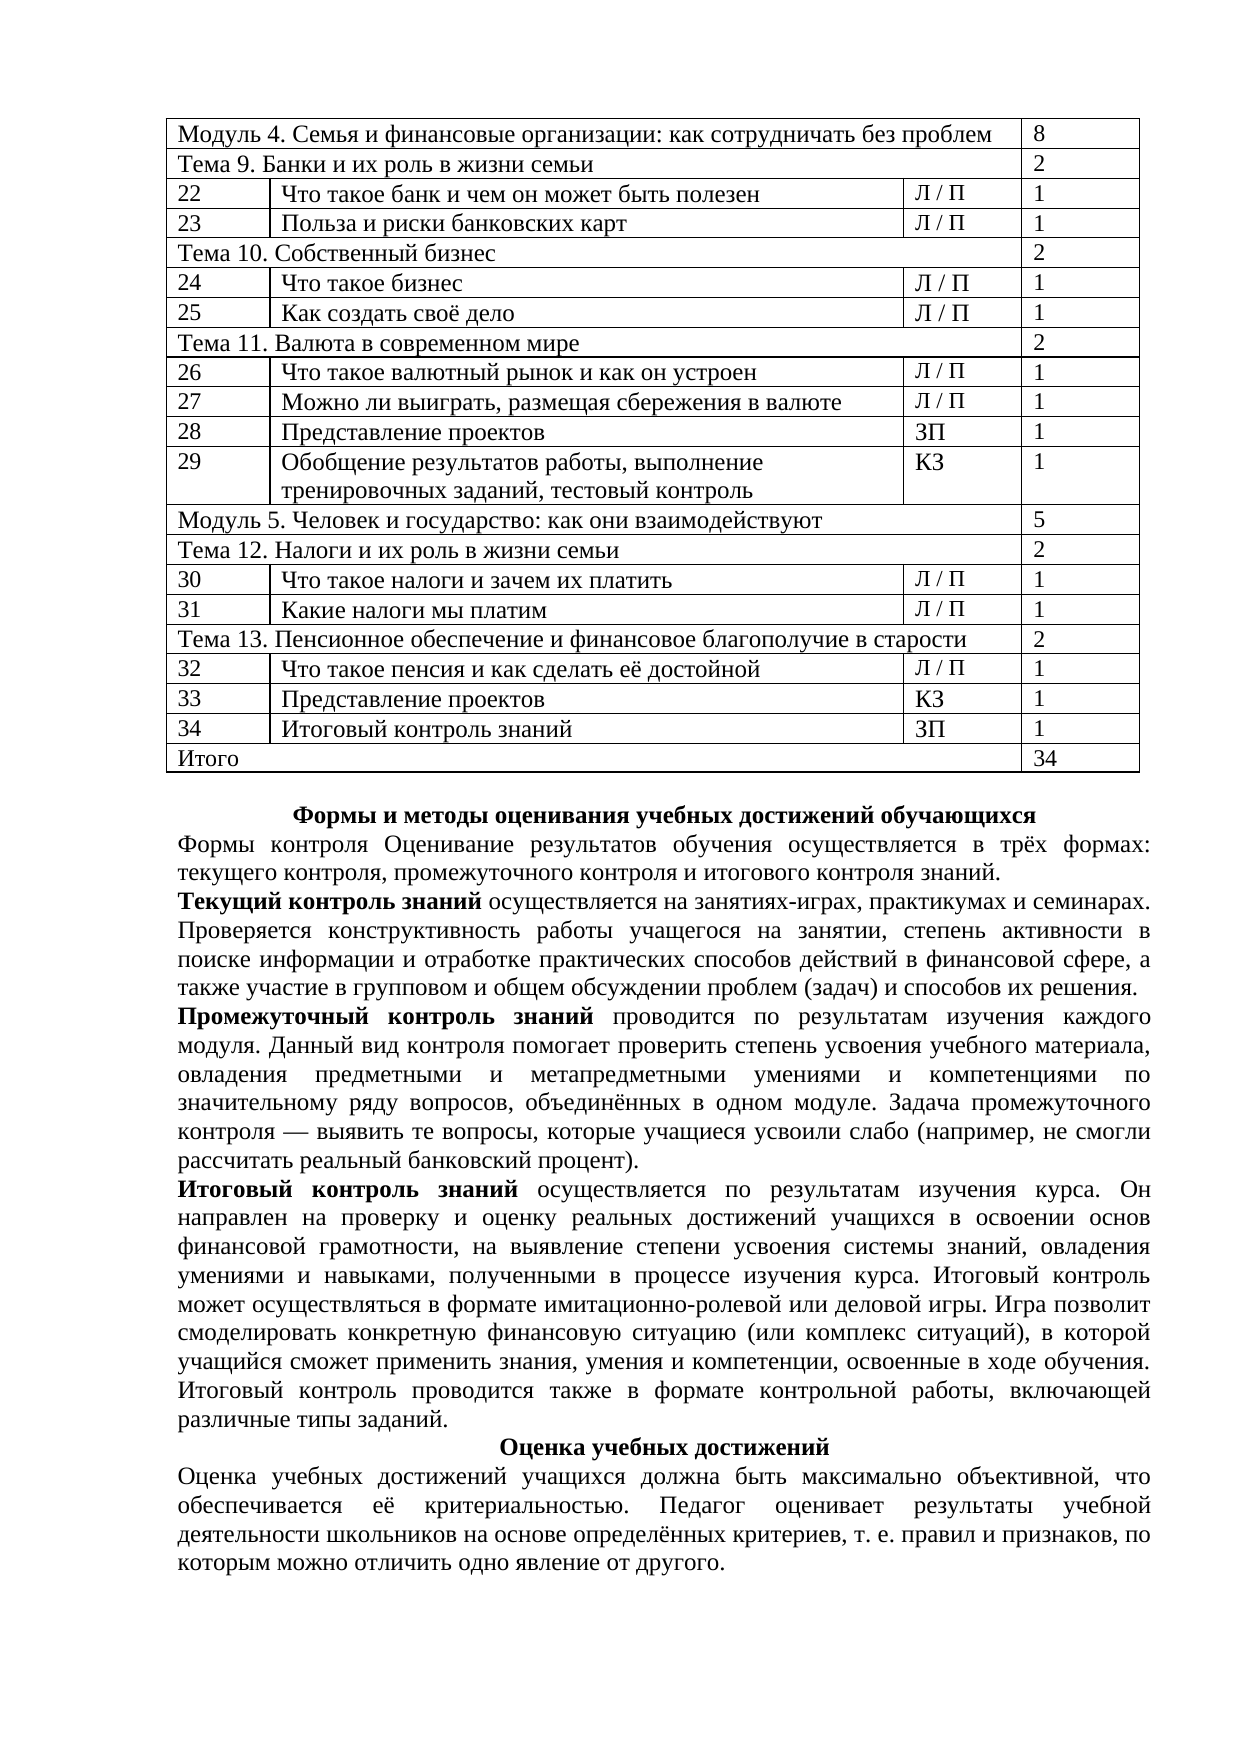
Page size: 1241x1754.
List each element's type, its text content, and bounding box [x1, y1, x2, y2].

table_cell Модуль 4. Семья и финансовые организации: как сотрудничать без проблем [167, 119, 1021, 148]
table_cell 30 [167, 565, 269, 594]
table_cell Как создать своё дело [271, 298, 903, 327]
table_cell КЗ [904, 684, 1021, 713]
table_cell 34 [1022, 744, 1139, 771]
table_cell 1 [1022, 179, 1139, 207]
table_cell Л / П [904, 595, 1021, 623]
table_cell Л / П [904, 209, 1021, 237]
table_cell 23 [167, 209, 269, 237]
table_cell ЗП [904, 417, 1021, 446]
text Итоговый контроль знаний осуществляется по результатам изучения курса. Он направлен на проверку и оценку реальных достижений учащихся в освоении основ финансовой грамотности, на выявление степени усвоения системы знаний, овладения умениями и навыками, полученными в процессе изучения курса. Итоговый контроль может осуществляться в формате имитационно-ролевой или деловой игры. Игра позволит смоделировать конкретную финансовую ситуацию (или комплекс ситуаций), в которой учащийся сможет применить знания, умения и компетенции, освоенные в ходе обучения. Итоговый контроль проводится также в формате контрольной работы, включающей различные типы заданий. [177, 1174, 1152, 1432]
table_cell 2 [1022, 328, 1139, 356]
table_cell 25 [167, 298, 269, 327]
table_cell 1 [1022, 565, 1139, 594]
table_cell Представление проектов [271, 417, 903, 446]
table_cell 1 [1022, 298, 1139, 327]
table_cell 2 [1022, 535, 1139, 564]
text Промежуточный контроль знаний проводится по результатам изучения каждого модуля. Данный вид контроля помогает проверить степень усвоения учебного материала, овладения предметными и метапредметными умениями и компетенциями по значительному ряду вопросов, объединённых в одном модуле. Задача промежуточного контроля — выявить те вопросы, которые учащиеся усвоили слабо (например, не смогли рассчитать реальный банковский процент). [177, 1001, 1152, 1174]
table_cell Л / П [904, 268, 1021, 297]
text Оценка учебных достижений [177, 1432, 1152, 1461]
table_cell Итого [167, 744, 1021, 771]
table_cell Какие налоги мы платим [271, 595, 903, 623]
table_cell 2 [1022, 625, 1139, 653]
table_cell 22 [167, 179, 269, 207]
table_cell Л / П [904, 358, 1021, 386]
table_cell Тема 12. Налоги и их роль в жизни семьи [167, 535, 1021, 564]
table_cell Тема 9. Банки и их роль в жизни семьи [167, 149, 1021, 178]
table_cell 5 [1022, 505, 1139, 534]
table_cell Что такое бизнес [271, 268, 903, 297]
table_cell Л / П [904, 654, 1021, 683]
table_cell Представление проектов [271, 684, 903, 713]
table_cell 28 [167, 417, 269, 446]
table_cell Тема 10. Собственный бизнес [167, 238, 1021, 267]
table_cell Л / П [904, 298, 1021, 327]
table_cell 8 [1022, 119, 1139, 148]
table_cell Польза и риски банковских карт [271, 209, 903, 237]
table_cell 24 [167, 268, 269, 297]
table_cell 1 [1022, 358, 1139, 386]
text Текущий контроль знаний осуществляется на занятиях-играх, практикумах и семинарах. Проверяется конструктивность работы учащегося на занятии, степень активности в поиске информации и отработке практических способов действий в финансовой сфере, а также участие в групповом и общем обсуждении проблем (задач) и способов их решения. [177, 886, 1152, 1001]
table_cell 26 [167, 358, 269, 386]
table_cell 31 [167, 595, 269, 623]
table_cell 1 [1022, 387, 1139, 416]
table_cell Что такое валютный рынок и как он устроен [271, 358, 903, 386]
table_cell Что такое банк и чем он может быть полезен [271, 179, 903, 207]
table_cell Что такое налоги и зачем их платить [271, 565, 903, 594]
table_cell 34 [167, 714, 269, 743]
table_cell 1 [1022, 595, 1139, 623]
table_cell 1 [1022, 684, 1139, 713]
table_cell Что такое пенсия и как сделать её достойной [271, 654, 903, 683]
table_cell Л / П [904, 387, 1021, 416]
table_cell Тема 11. Валюта в современном мире [167, 328, 1021, 356]
table_cell 1 [1022, 714, 1139, 743]
table_cell Тема 13. Пенсионное обеспечение и финансовое благополучие в старости [167, 625, 1021, 653]
text Оценка учебных достижений учащихся должна быть максимально объективной, что обеспечивается её критериальностью. Педагог оценивает результаты учебной деятельности школьников на основе определённых критериев, т. е. правил и признаков, по которым можно отличить одно явление от другого. [177, 1461, 1152, 1576]
table_cell 1 [1022, 447, 1139, 504]
table_cell ЗП [904, 714, 1021, 743]
table_cell Л / П [904, 179, 1021, 207]
table_cell 27 [167, 387, 269, 416]
table_cell 1 [1022, 209, 1139, 237]
table_cell КЗ [904, 447, 1021, 504]
table_cell 29 [167, 447, 269, 504]
table_cell 1 [1022, 417, 1139, 446]
table_cell 2 [1022, 149, 1139, 178]
table_cell Модуль 5. Человек и государство: как они взаимодействуют [167, 505, 1021, 534]
text Формы и методы оценивания учебных достижений обучающихся [177, 800, 1152, 829]
table_cell 2 [1022, 238, 1139, 267]
table_cell Итоговый контроль знаний [271, 714, 903, 743]
table_cell 1 [1022, 268, 1139, 297]
table_cell Л / П [904, 565, 1021, 594]
table_cell Обобщение результатов работы, выполнение тренировочных заданий, тестовый контроль [271, 447, 903, 504]
table_cell 33 [167, 684, 269, 713]
table_cell 1 [1022, 654, 1139, 683]
text Формы контроля Оценивание результатов обучения осуществляется в трёх формах: текущего контроля, промежуточного контроля и итогового контроля знаний. [177, 829, 1152, 886]
table_cell Можно ли выиграть, размещая сбережения в валюте [271, 387, 903, 416]
table_cell 32 [167, 654, 269, 683]
